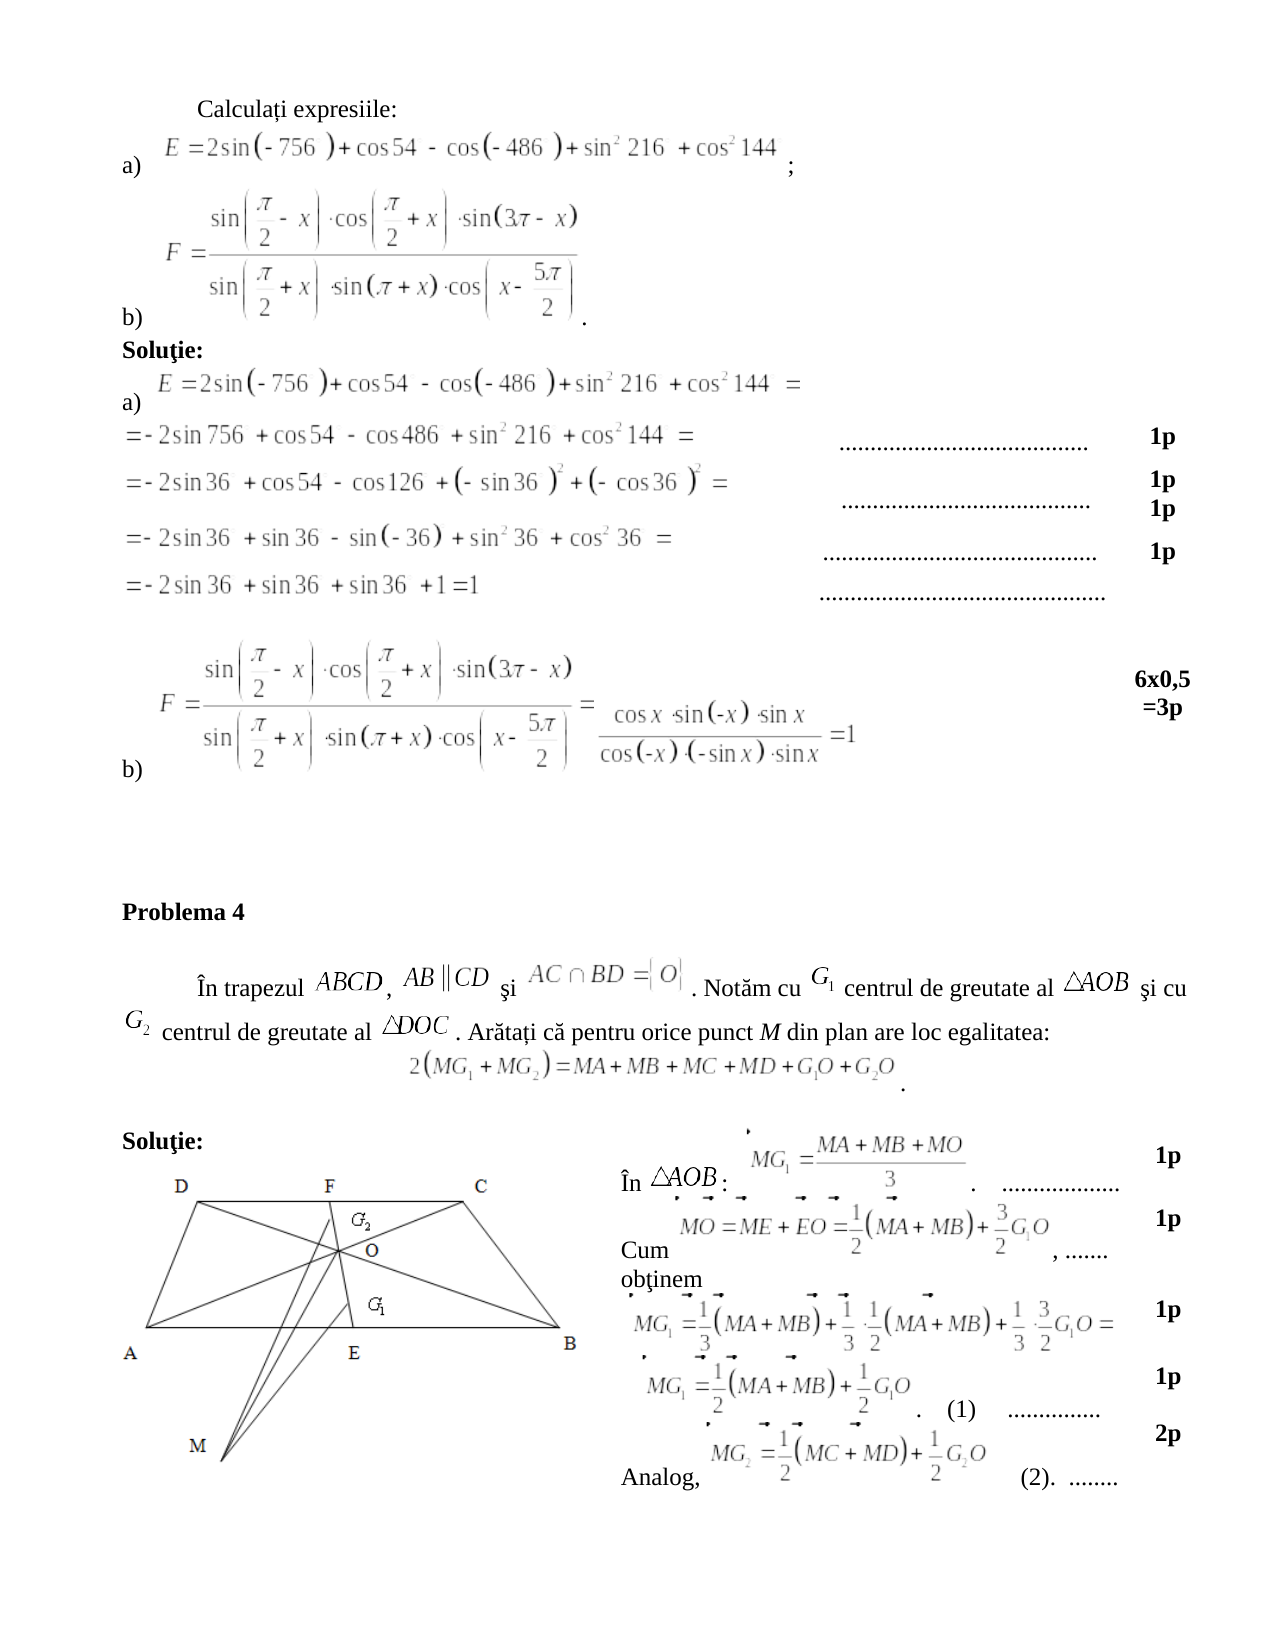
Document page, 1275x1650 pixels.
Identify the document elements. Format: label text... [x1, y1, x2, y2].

text Calculați expresiile: [122, 94, 1191, 123]
table_header a) ........................................ ........................................ ............................................ .............................................. [111, 364, 1123, 635]
table_cell 6x0,5 =3p [1123, 635, 1202, 782]
table_header Soluţie: [111, 1126, 609, 1519]
table_header În : . ................... Cum , ....... obţinem . (1) ............... Analog, (2). ........ [609, 1126, 1134, 1519]
text a) ; [122, 127, 1191, 179]
table_header 1p 1p 1p 1p [1123, 364, 1202, 635]
table_cell b) [111, 635, 1123, 782]
text Soluţie: [122, 335, 1191, 364]
text Problema 4 [122, 897, 1191, 926]
picture [120, 1170, 583, 1464]
text . [122, 1046, 1191, 1097]
text În trapezul , şi . Notăm cu centrul de greutate al şi cu centrul de greutate al . Arătați că pentru orice punct M din plan are loc egalitatea: [122, 955, 1191, 1046]
table_header 1p 1p 1p 1p 2p [1134, 1126, 1202, 1519]
text b) . [122, 183, 1191, 331]
